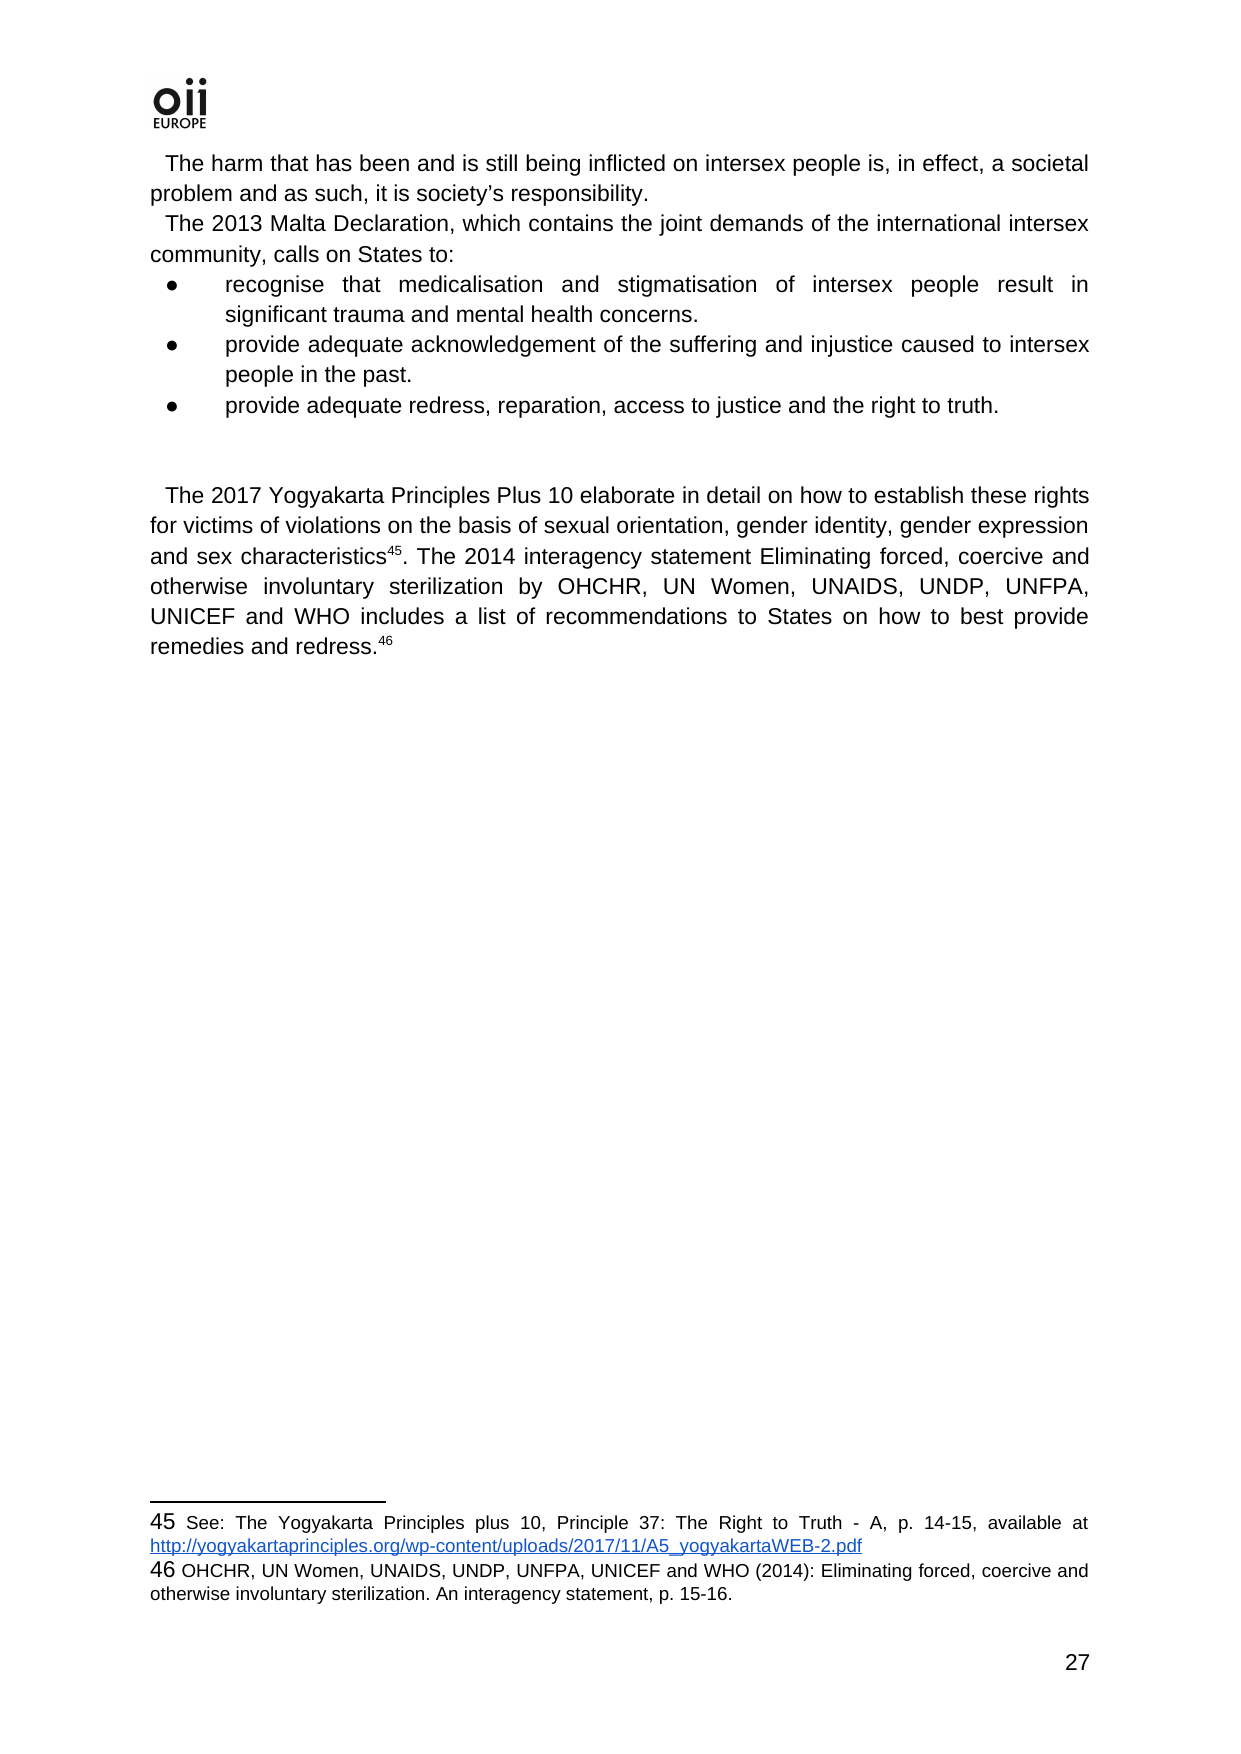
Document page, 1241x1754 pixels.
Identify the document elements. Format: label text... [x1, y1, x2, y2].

list provide adequate redress, reparation, access to justice and the right to truth. [165, 392, 1090, 418]
text The harm that has been and is still being inflicted on intersex people is, in effect, a societal problem and as such, it is society’s responsibility. [150, 150, 1090, 207]
picture [150, 75, 210, 132]
list provide adequate acknowledgement of the suffering and injustice caused to intersex people in the past. [165, 331, 1090, 388]
text The 2017 Yogyakarta Principles Plus 10 elaborate in detail on how to establish these rights for victims of violations on the basis of sexual orientation, gender identity, gender expression and sex characteristics. The 2014 interagency statement Eliminating forced, coercive and otherwise involuntary sterilization by OHCHR, UN Women, UNAIDS, UNDP, UNFPA, UNICEF and WHO includes a list of recommendations to States on how to best provide remedies and redress. [150, 482, 1090, 660]
list recognise that medicalisation and stigmatisation of intersex people result in significant trauma and mental health concerns. [165, 271, 1090, 327]
text The 2013 Malta Declaration, which contains the joint demands of the international intersex community, calls on States to: [150, 210, 1090, 267]
